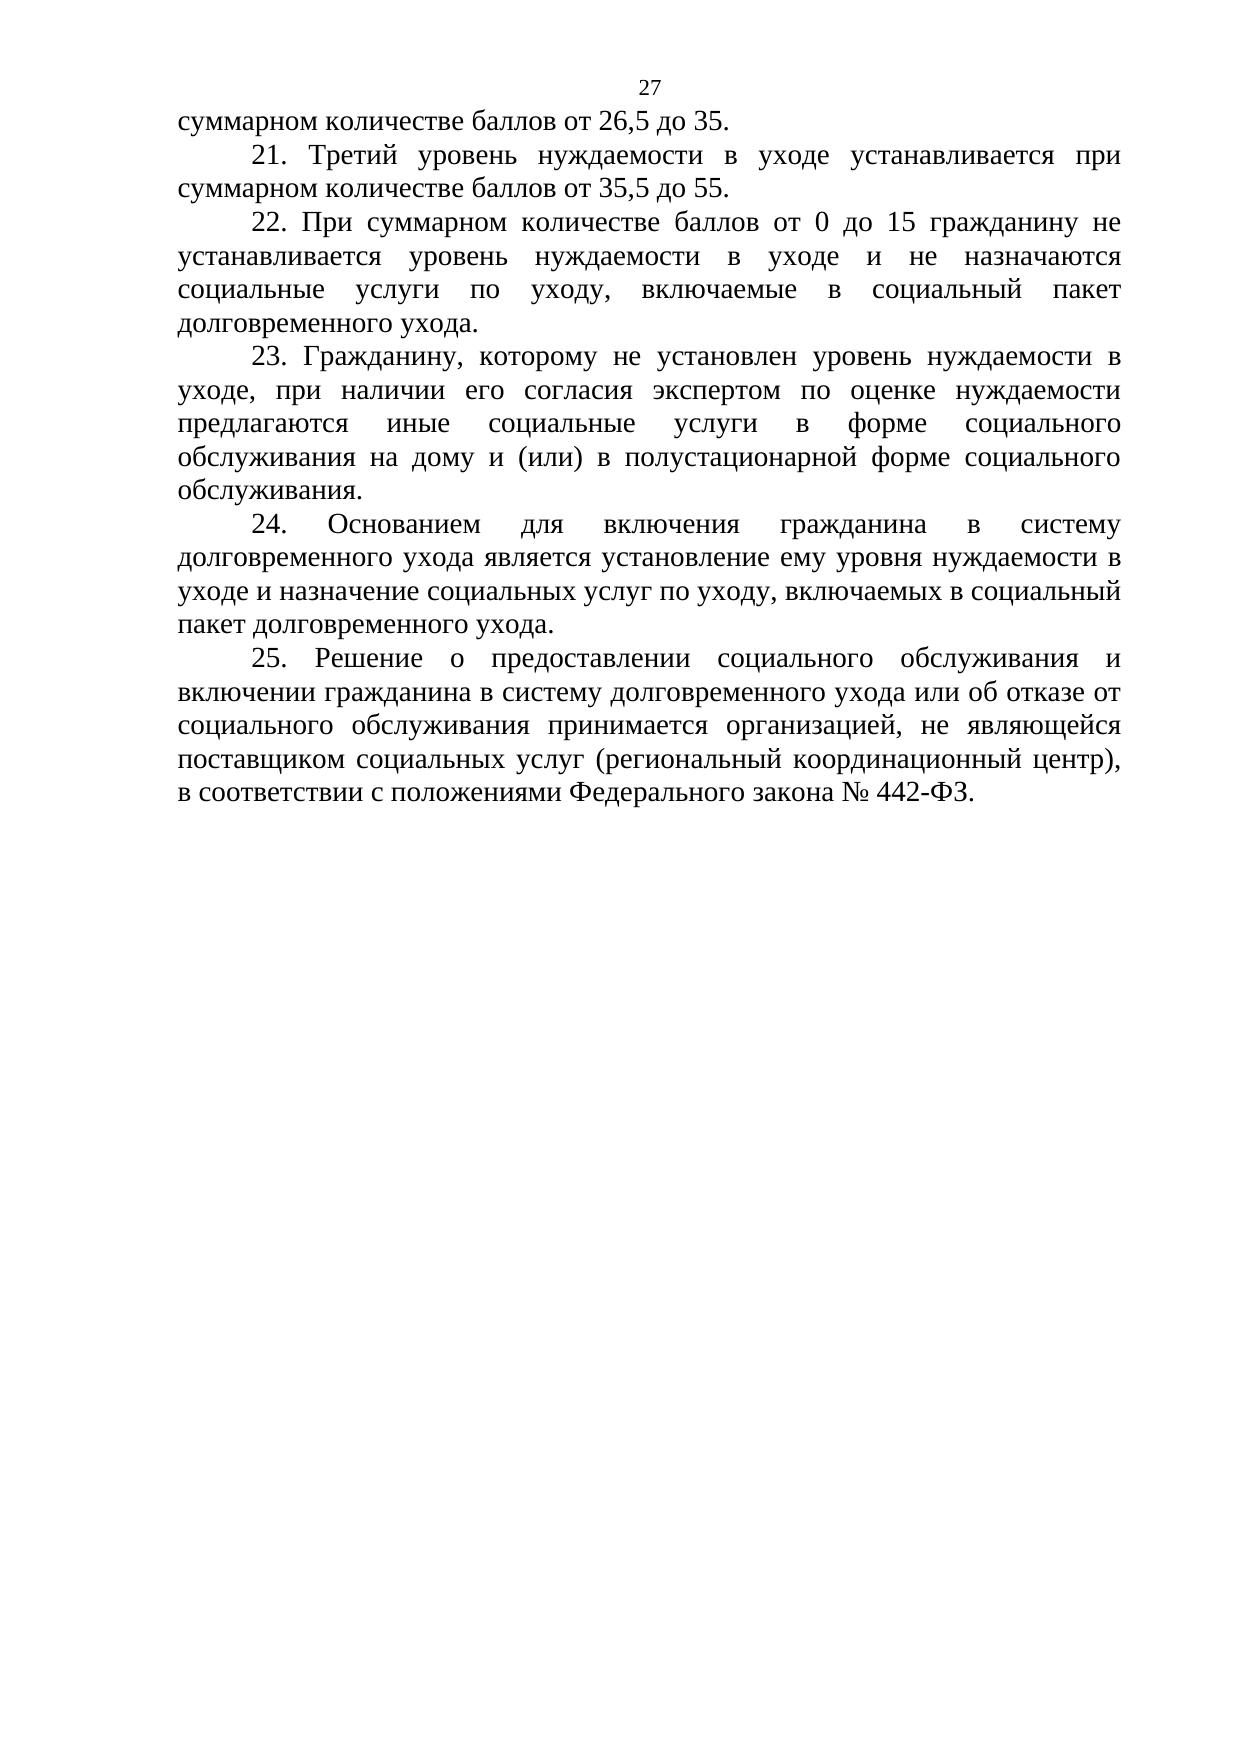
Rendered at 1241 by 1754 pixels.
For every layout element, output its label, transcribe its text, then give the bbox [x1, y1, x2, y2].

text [177, 103, 1122, 137]
text 22. При суммарном количестве баллов от 0 до 15 гражданину не устанавливается уровень нуждаемости в уходе и не назначаются социальные услуги по уходу, включаемые в социальный пакет долговременного ухода. [177, 204, 1122, 338]
text 25. Решение о предоставлении социального обслуживания и включении гражданина в систему долговременного ухода или об отказе от социального обслуживания принимается организацией, не являющейся поставщиком социальных услуг (региональный координационный центр), в соответствии с положениями Федерального закона № 442-ФЗ. [177, 640, 1122, 808]
text 23. Гражданину, которому не установлен уровень нуждаемости в уходе, при наличии его согласия экспертом по оценке нуждаемости предлагаются иные социальные услуги в форме социального обслуживания на дому и (или) в полустационарной форме социального обслуживания. [177, 338, 1122, 506]
text 24. Основанием для включения гражданина в систему долговременного ухода является установление ему уровня нуждаемости в уходе и назначение социальных услуг по уходу, включаемых в социальный пакет долговременного ухода. [177, 506, 1122, 640]
text 21. Третий уровень нуждаемости в уходе устанавливается при суммарном количестве баллов от 35,5 до 55. [177, 137, 1122, 204]
